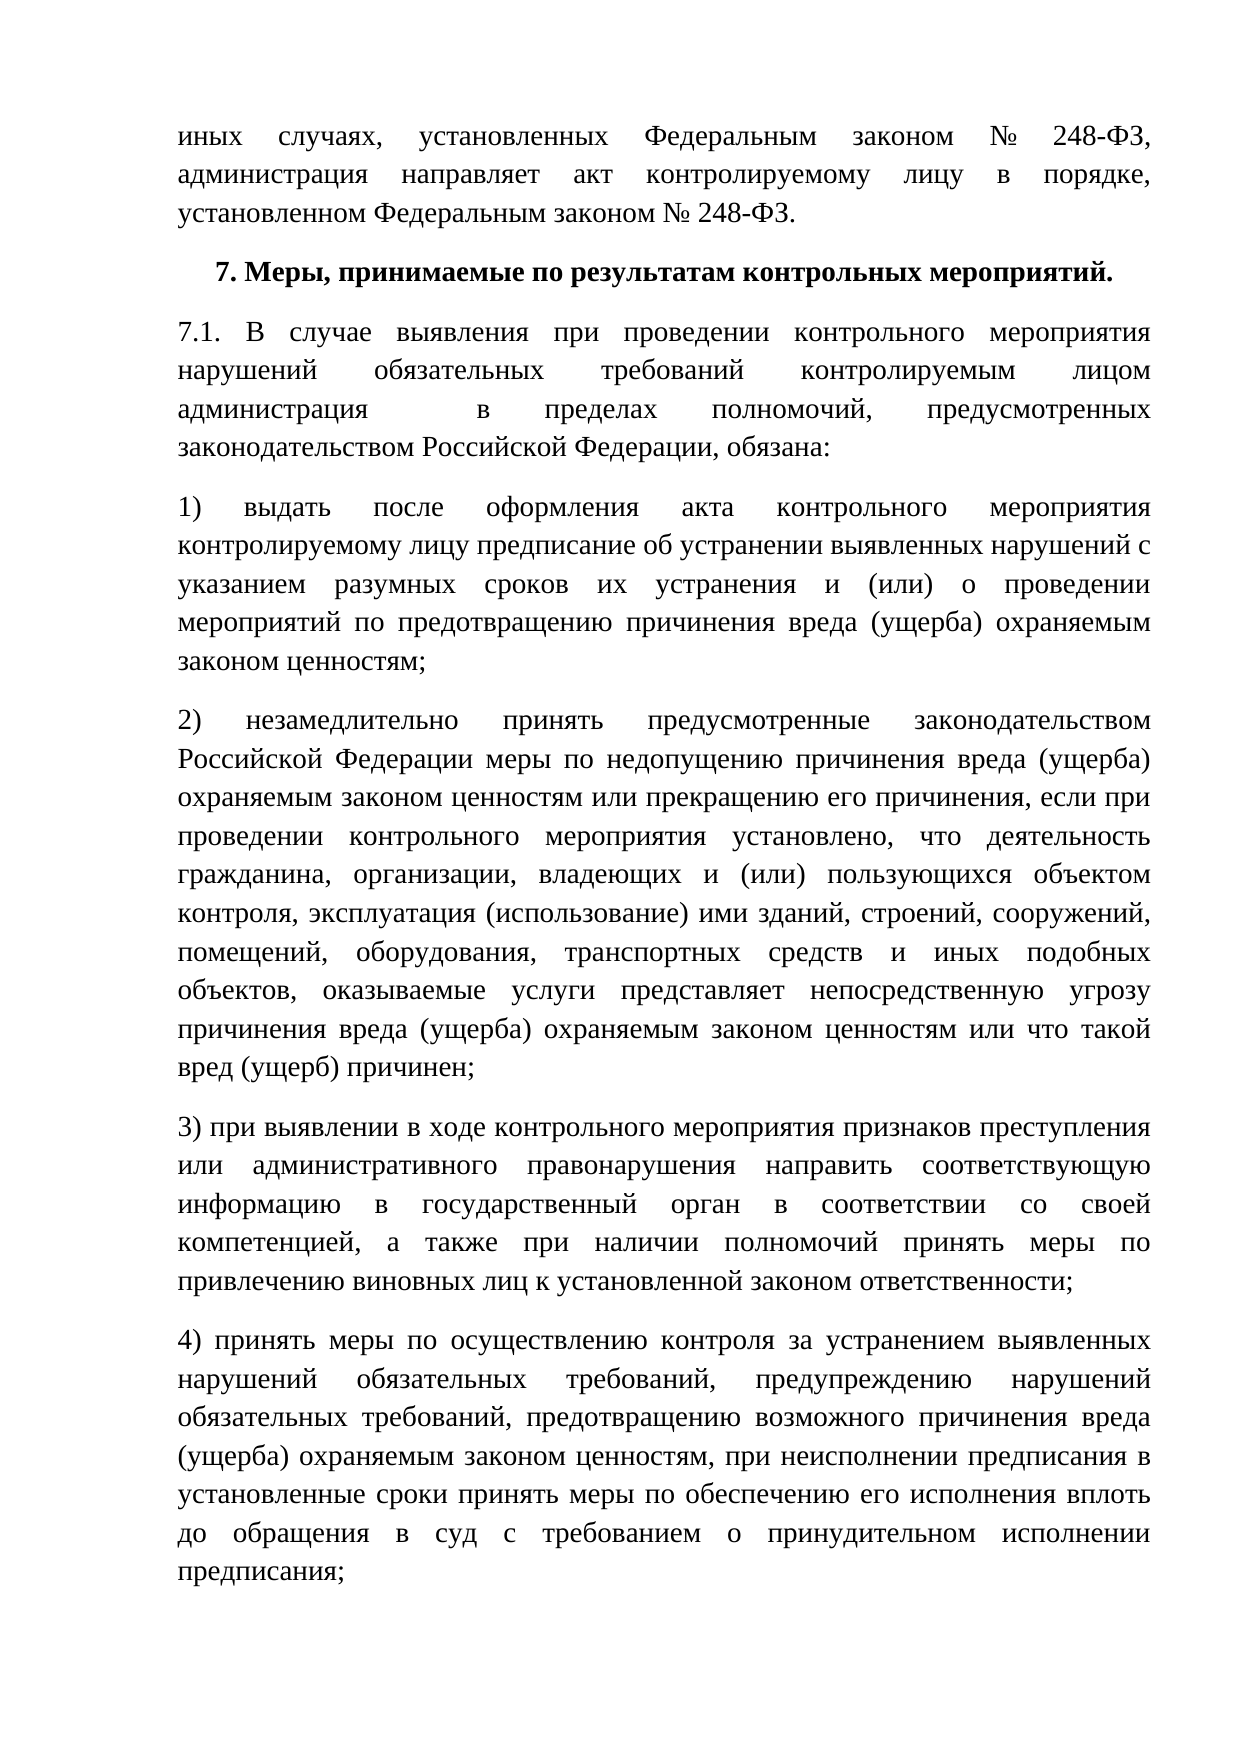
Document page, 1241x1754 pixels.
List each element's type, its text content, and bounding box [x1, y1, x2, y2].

text 7.1. В случае выявления при проведении контрольного мероприятия нарушений обязательных требований контролируемым лицом администрация в пределах полномочий, предусмотренных законодательством Российской Федерации, обязана: [177, 314, 1152, 463]
text 7. Меры, принимаемые по результатам контрольных мероприятий. [177, 254, 1152, 288]
text 4) принять меры по осуществлению контроля за устранением выявленных нарушений обязательных требований, предупреждению нарушений обязательных требований, предотвращению возможного причинения вреда (ущерба) охраняемым законом ценностям, при неисполнении предписания в установленные сроки принять меры по обеспечению его исполнения вплоть до обращения в суд с требованием о принудительном исполнении предписания; [177, 1322, 1152, 1587]
text 2) незамедлительно принять предусмотренные законодательством Российской Федерации меры по недопущению причинения вреда (ущерба) охраняемым законом ценностям или прекращению его причинения, если при проведении контрольного мероприятия установлено, что деятельность гражданина, организации, владеющих и (или) пользующихся объектом контроля, эксплуатация (использование) ими зданий, строений, сооружений, помещений, оборудования, транспортных средств и иных подобных объектов, оказываемые услуги представляет непосредственную угрозу причинения вреда (ущерба) охраняемым законом ценностям или что такой вред (ущерб) причинен; [177, 702, 1152, 1083]
text 3) при выявлении в ходе контрольного мероприятия признаков преступления или административного правонарушения направить соответствующую информацию в государственный орган в соответствии со своей компетенцией, а также при наличии полномочий принять меры по привлечению виновных лиц к установленной законом ответственности; [177, 1109, 1152, 1296]
text 1) выдать после оформления акта контрольного мероприятия контролируемому лицу предписание об устранении выявленных нарушений с указанием разумных сроков их устранения и (или) о проведении мероприятий по предотвращению причинения вреда (ущерба) охраняемым законом ценностям; [177, 489, 1152, 677]
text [177, 118, 1152, 229]
